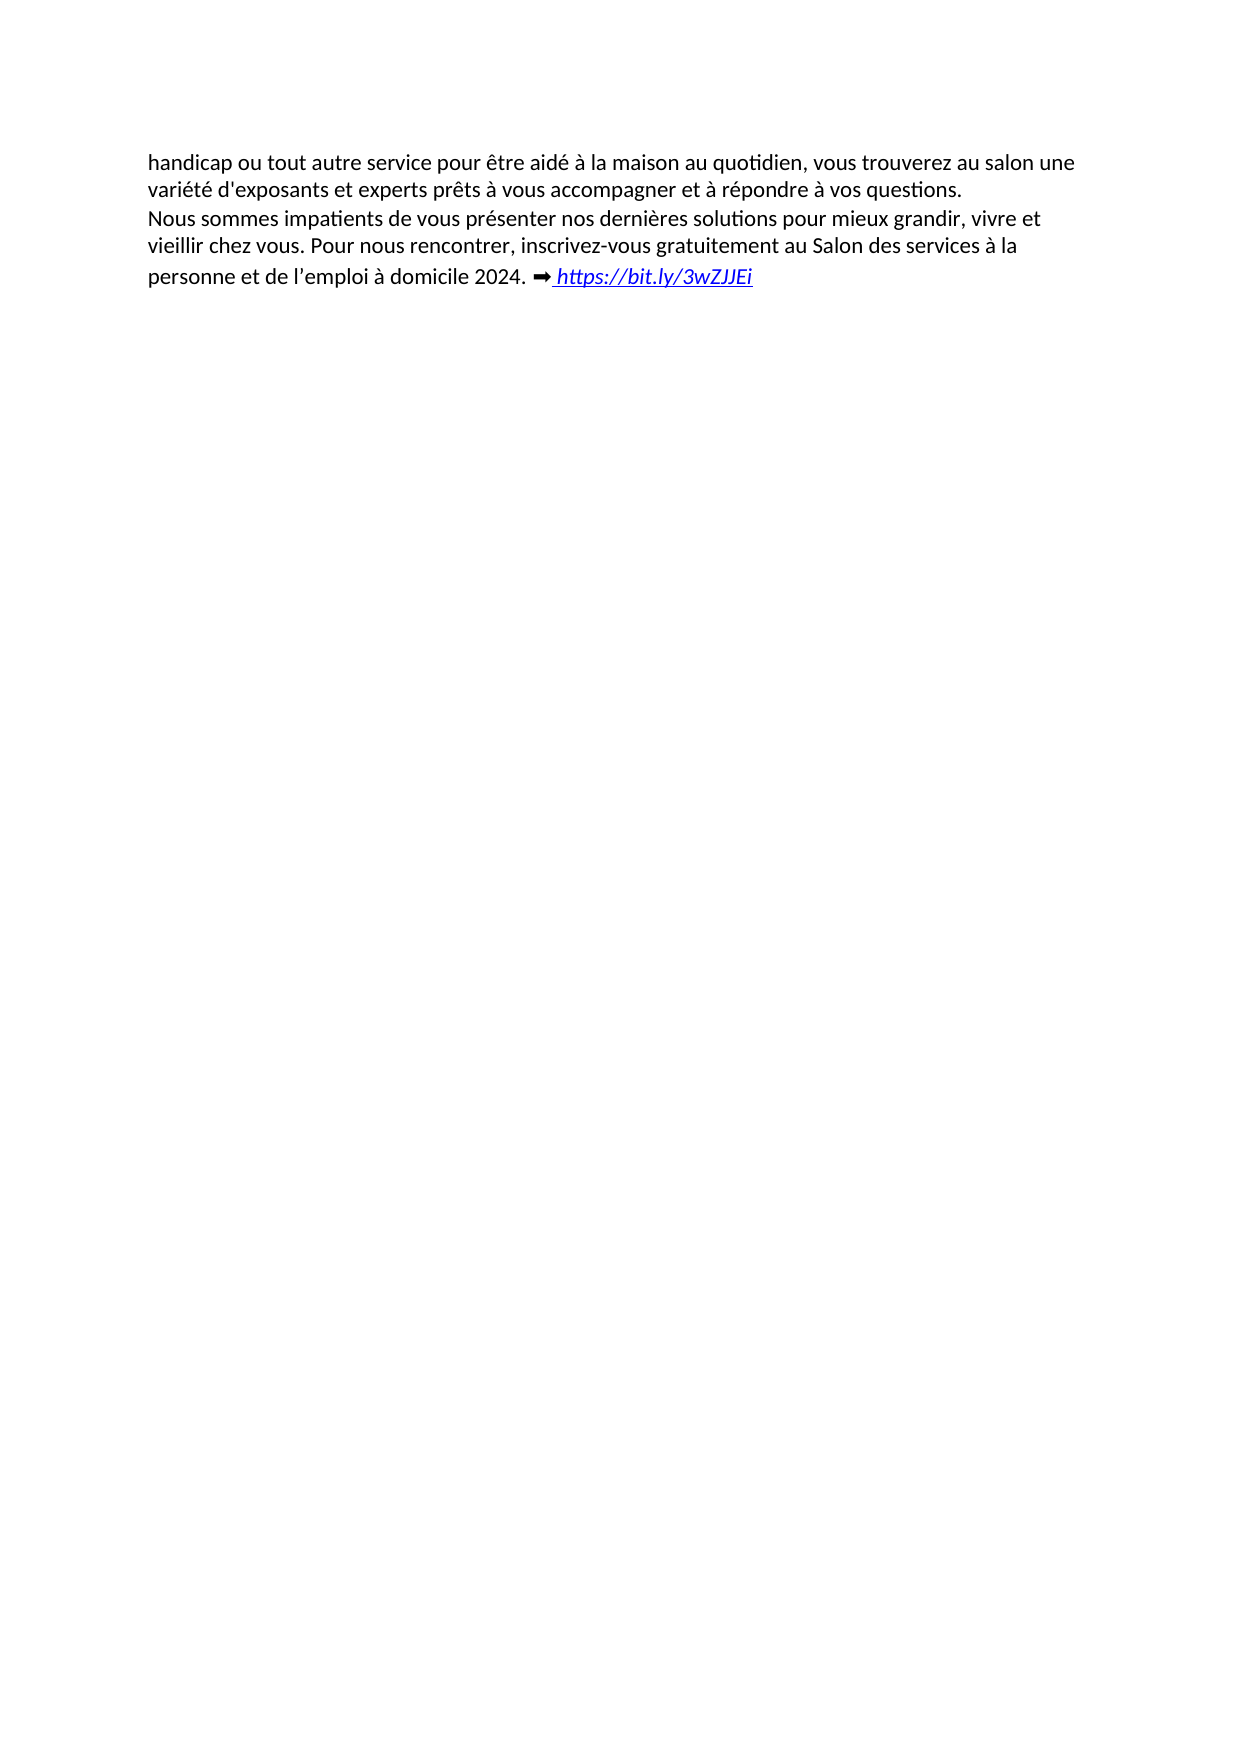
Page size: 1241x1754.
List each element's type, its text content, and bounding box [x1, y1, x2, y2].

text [148, 148, 1093, 204]
text Nous sommes impatients de vous présenter nos dernières solutions pour mieux grandir, vivre et vieillir chez vous. Pour nous rencontrer, inscrivez-vous gratuitement au Salon des services à la personne et de l’emploi à domicile 2024. ➡️ https://bit.ly/3wZJJEi [148, 204, 1093, 291]
